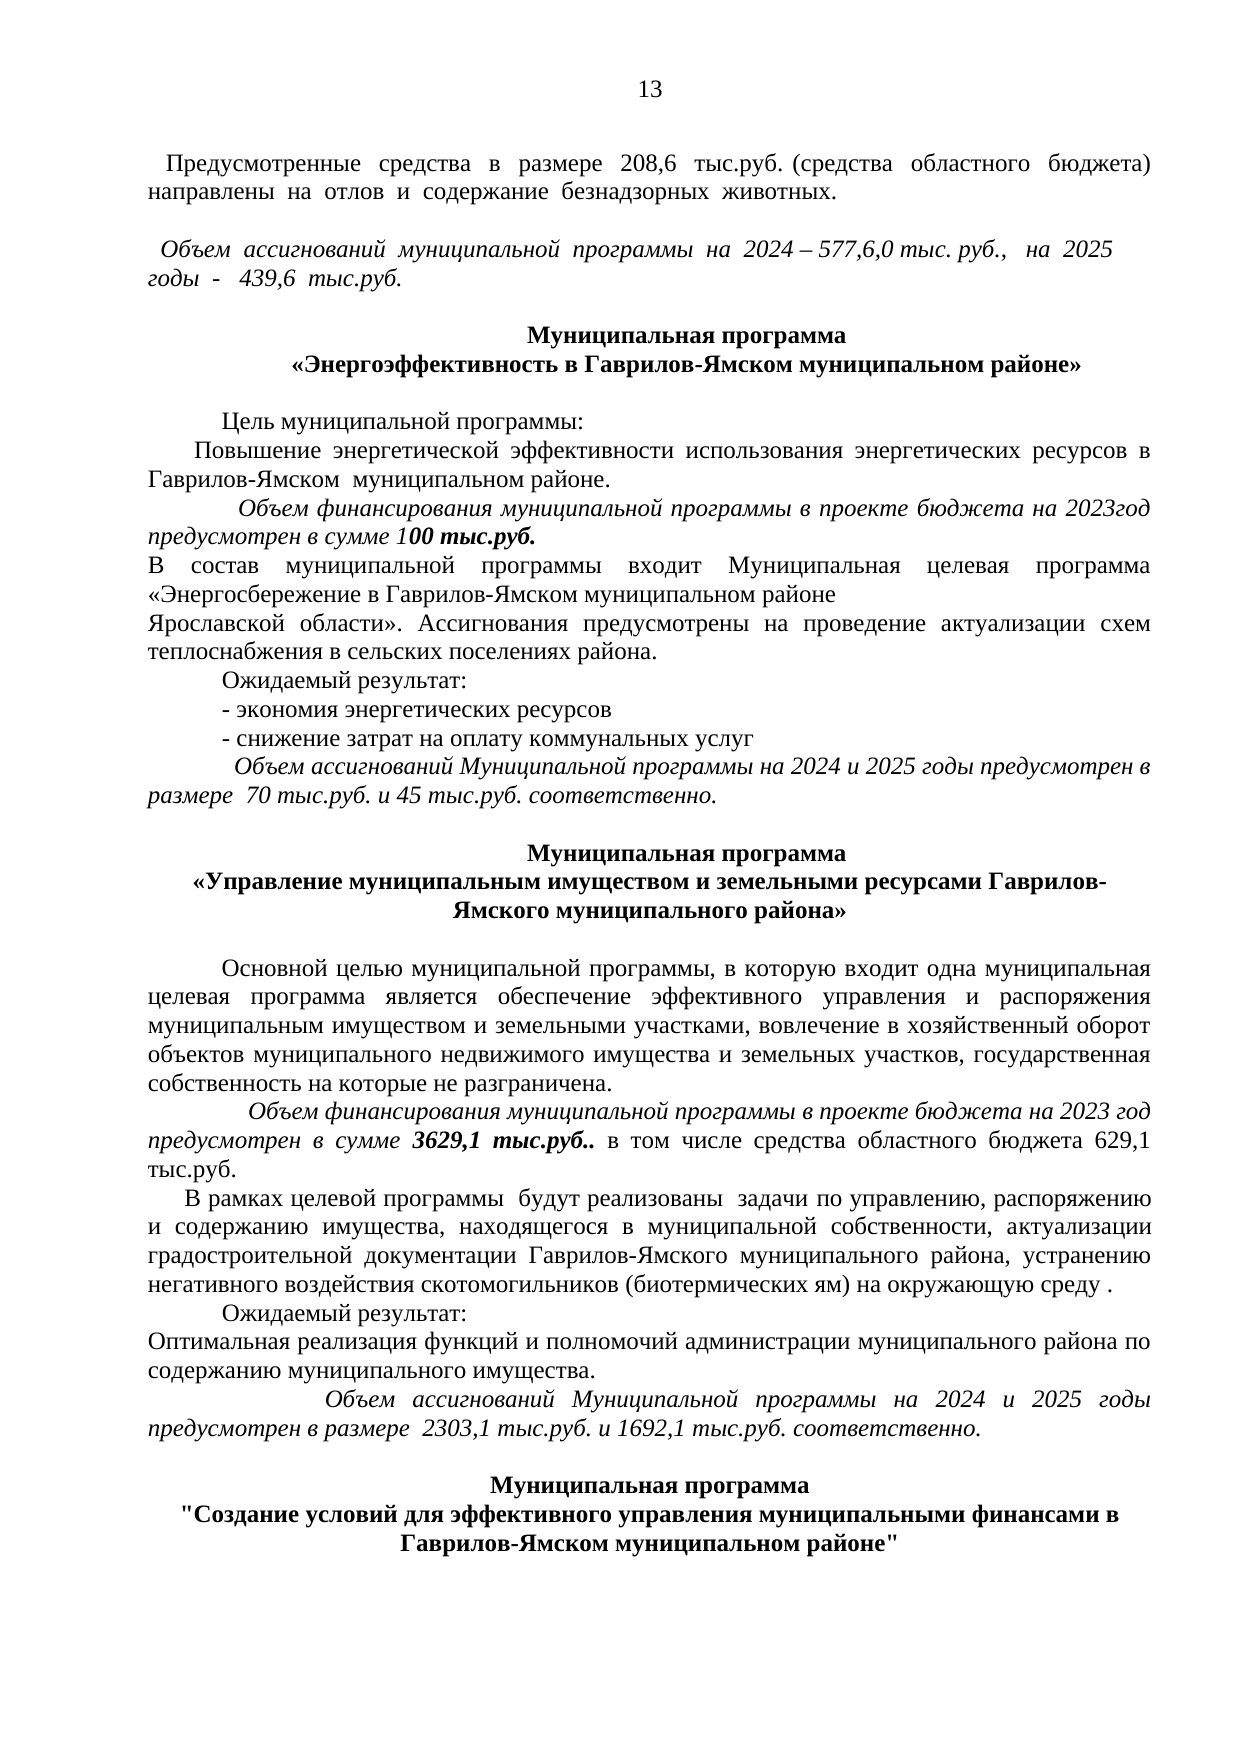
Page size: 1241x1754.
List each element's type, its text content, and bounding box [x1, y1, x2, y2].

text Объем финансирования муниципальной программы в проекте бюджета на 2023год предусмотрен в сумме 100 тыс.руб. [148, 493, 1152, 550]
text Основной целью муниципальной программы, в которую входит одна муниципальная целевая программа является обеспечение эффективного управления и распоряжения муниципальным имуществом и земельными участками, вовлечение в хозяйственный оборот объектов муниципального недвижимого имущества и земельных участков, государственная собственность на которые не разграничена. [148, 953, 1152, 1096]
text - экономия энергетических ресурсов [148, 694, 1152, 723]
text Повышение энергетической эффективности использования энергетических ресурсов в Гаврилов-Ямском муниципальном районе. [148, 435, 1152, 493]
text Муниципальная программа [148, 838, 1152, 866]
text Объем ассигнований Муниципальной программы на 2024 и 2025 годы предусмотрен в размере 70 тыс.руб. и 45 тыс.руб. соответственно. [148, 751, 1152, 809]
text Оптимальная реализация функций и полномочий администрации муниципального района по содержанию муниципального имущества. [148, 1326, 1152, 1384]
text Муниципальная программа [148, 1470, 1152, 1499]
text "Создание условий для эффективного управления муниципальными финансами в Гаврилов-Ямском муниципальном районе" [148, 1499, 1152, 1556]
text Объем финансирования муниципальной программы в проекте бюджета на 2023 год предусмотрен в сумме 3629,1 тыс.руб.. в том числе средства областного бюджета 629,1 тыс.руб. [148, 1096, 1152, 1183]
text Объем ассигнований Муниципальной программы на 2024 и 2025 годы предусмотрен в размере 2303,1 тыс.руб. и 1692,1 тыс.руб. соответственно. [148, 1384, 1152, 1441]
text Ярославской области». Ассигнования предусмотрены на проведение актуализации схем теплоснабжения в сельских поселениях района. [148, 608, 1152, 665]
text «Управление муниципальным имуществом и земельными ресурсами Гаврилов-Ямского муниципального района» [148, 866, 1152, 924]
text Ожидаемый результат: [148, 1298, 1152, 1326]
text В состав муниципальной программы входит Муниципальная целевая программа «Энергосбережение в Гаврилов-Ямском муниципальном районе [148, 550, 1152, 608]
text «Энергоэффективность в Гаврилов-Ямском муниципальном районе» [148, 349, 1152, 378]
text Объем ассигнований муниципальной программы на 2024 – 577,6,0 тыс. руб., на 2025 годы - 439,6 тыс.руб. [148, 234, 1152, 291]
text В рамках целевой программы будут реализованы задачи по управлению, распоряжению и содержанию имущества, находящегося в муниципальной собственности, актуализации градостроительной документации Гаврилов-Ямского муниципального района, устранению негативного воздействия скотомогильников (биотермических ям) на окружающую среду . [148, 1183, 1152, 1298]
text Ожидаемый результат: [148, 665, 1152, 694]
text Муниципальная программа [148, 320, 1152, 349]
text - снижение затрат на оплату коммунальных услуг [148, 723, 1152, 751]
text Предусмотренные средства в размере 208,6 тыс.руб. (средства областного бюджета) направлены на отлов и содержание безнадзорных животных. [148, 148, 1152, 205]
text Цель муниципальной программы: [148, 406, 1152, 435]
